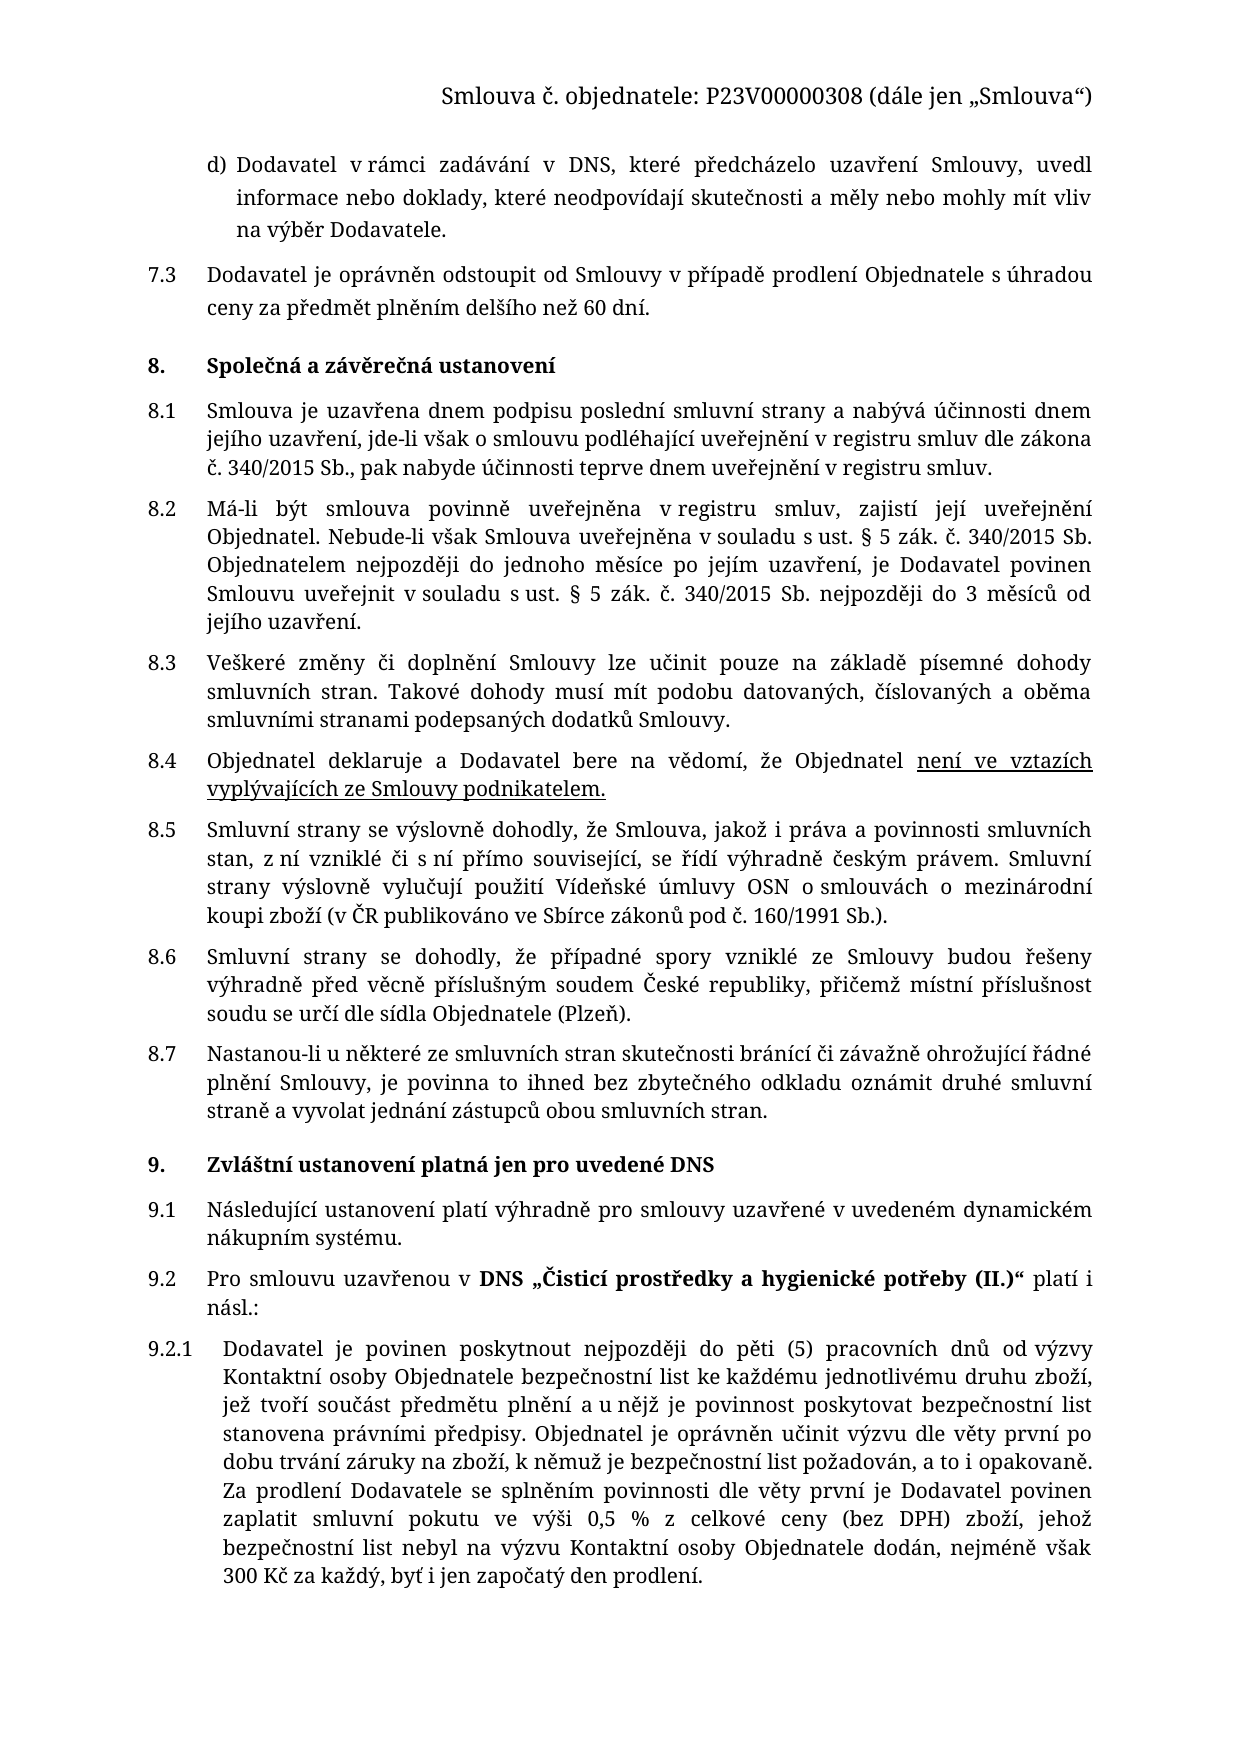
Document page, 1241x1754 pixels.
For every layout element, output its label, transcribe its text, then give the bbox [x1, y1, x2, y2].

list Dodavatel v rámci zadávání v DNS, které předcházelo uzavření Smlouvy, uvedl informace nebo doklady, které neodpovídají skutečnosti a měly nebo mohly mít vliv na výběr Dodavatele. [207, 150, 1093, 244]
list Nastanou-li u některé ze smluvních stran skutečnosti bránící či závažně ohrožující řádné plnění Smlouvy, je povinna to ihned bez zbytečného odkladu oznámit druhé smluvní straně a vyvolat jednání zástupců obou smluvních stran. [148, 1039, 1093, 1125]
list Smluvní strany se dohodly, že případné spory vzniklé ze Smlouvy budou řešeny výhradně před věcně příslušným soudem České republiky, přičemž místní příslušnost soudu se určí dle sídla Objednatele (Plzeň). [148, 942, 1093, 1027]
list Smlouva je uzavřena dnem podpisu poslední smluvní strany a nabývá účinnosti dnem jejího uzavření, jde-li však o smlouvu podléhající uveřejnění v registru smluv dle zákona č. 340/2015 Sb., pak nabyde účinnosti teprve dnem uveřejnění v registru smluv. [148, 396, 1093, 481]
list Má-li být smlouva povinně uveřejněna v registru smluv, zajistí její uveřejnění Objednatel. Nebude-li však Smlouva uveřejněna v souladu s ust. § 5 zák. č. 340/2015 Sb. Objednatelem nejpozději do jednoho měsíce po jejím uzavření, je Dodavatel povinen Smlouvu uveřejnit v souladu s ust. § 5 zák. č. 340/2015 Sb. nejpozději do 3 měsíců od jejího uzavření. [148, 494, 1093, 636]
list Dodavatel je povinen poskytnout nejpozději do pěti (5) pracovních dnů od výzvy Kontaktní osoby Objednatele bezpečnostní list ke každému jednotlivému druhu zboží, jež tvoří součást předmětu plnění a u nějž je povinnost poskytovat bezpečnostní list stanovena právními předpisy. Objednatel je oprávněn učinit výzvu dle věty první po dobu trvání záruky na zboží, k němuž je bezpečnostní list požadován, a to i opakovaně. Za prodlení Dodavatele se splněním povinnosti dle věty první je Dodavatel povinen zaplatit smluvní pokutu ve výši 0,5 % z celkové ceny (bez DPH) zboží, jehož bezpečnostní list nebyl na výzvu Kontaktní osoby Objednatele dodán, nejméně však 300 Kč za každý, byť i jen započatý den prodlení. [148, 1334, 1093, 1590]
list Pro smlouvu uzavřenou v DNS „Čisticí prostředky a hygienické potřeby (II.)“ platí i násl.: [148, 1264, 1093, 1321]
list Veškeré změny či doplnění Smlouvy lze učinit pouze na základě písemné dohody smluvních stran. Takové dohody musí mít podobu datovaných, číslovaných a oběma smluvními stranami podepsaných dodatků Smlouvy. [148, 648, 1093, 734]
list Následující ustanovení platí výhradně pro smlouvy uzavřené v uvedeném dynamickém nákupním systému. [148, 1195, 1093, 1252]
list Smluvní strany se výslovně dohodly, že Smlouva, jakož i práva a povinnosti smluvních stan, z ní vzniklé či s ní přímo související, se řídí výhradně českým právem. Smluvní strany výslovně vylučují použití Vídeňské úmluvy OSN o smlouvách o mezinárodní koupi zboží (v ČR publikováno ve Sbírce zákonů pod č. 160/1991 Sb.). [148, 816, 1093, 929]
list Společná a závěrečná ustanovení [148, 351, 1093, 379]
list Dodavatel je oprávněn odstoupit od Smlouvy v případě prodlení Objednatele s úhradou ceny za předmět plněním delšího než 60 dní. [148, 261, 1093, 322]
list Objednatel deklaruje a Dodavatel bere na vědomí, že Objednatel není ve vztazích vyplývajících ze Smlouvy podnikatelem. [148, 746, 1093, 803]
list Zvláštní ustanovení platná jen pro uvedené DNS [148, 1150, 1093, 1178]
